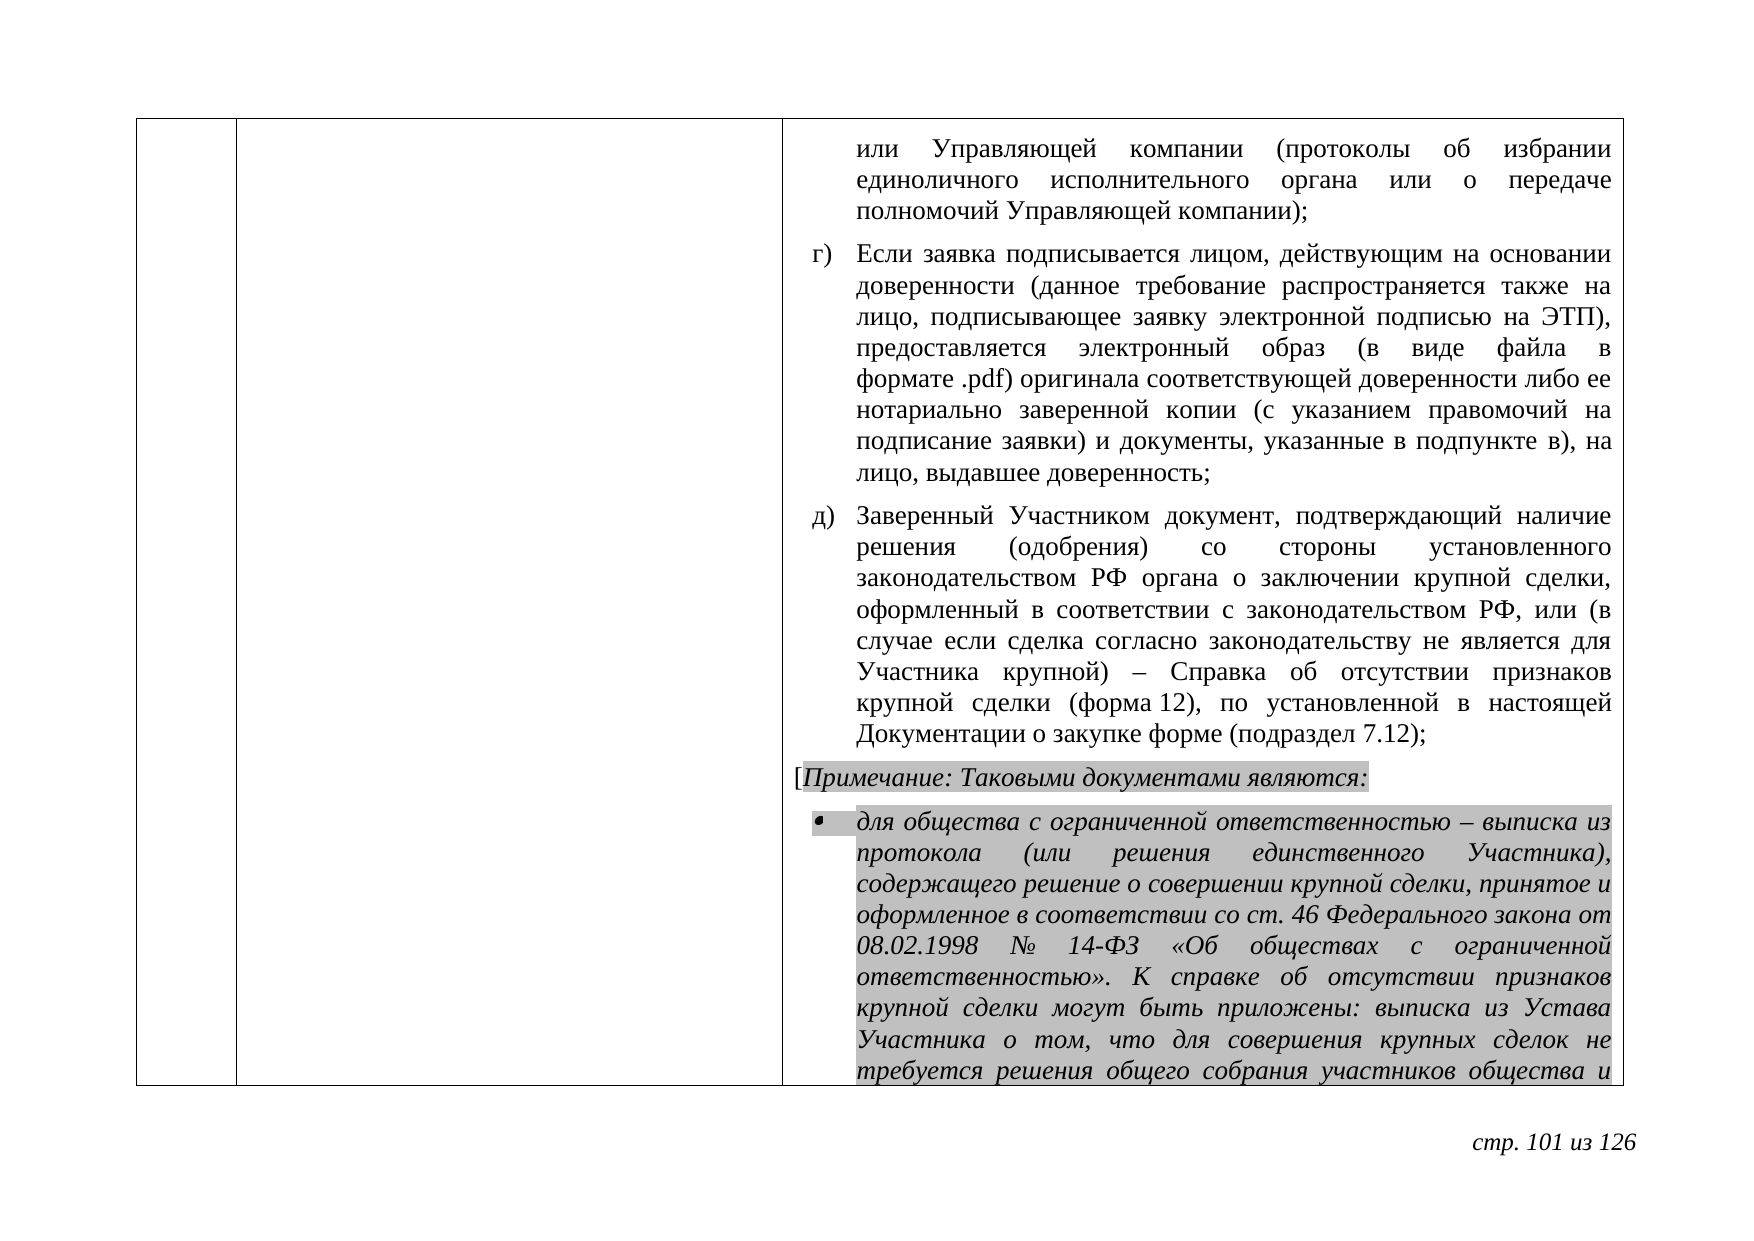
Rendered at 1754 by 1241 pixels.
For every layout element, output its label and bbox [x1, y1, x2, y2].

table_cell [137, 119, 236, 1085]
table_cell [783, 119, 1623, 1085]
table_cell [237, 119, 782, 1085]
